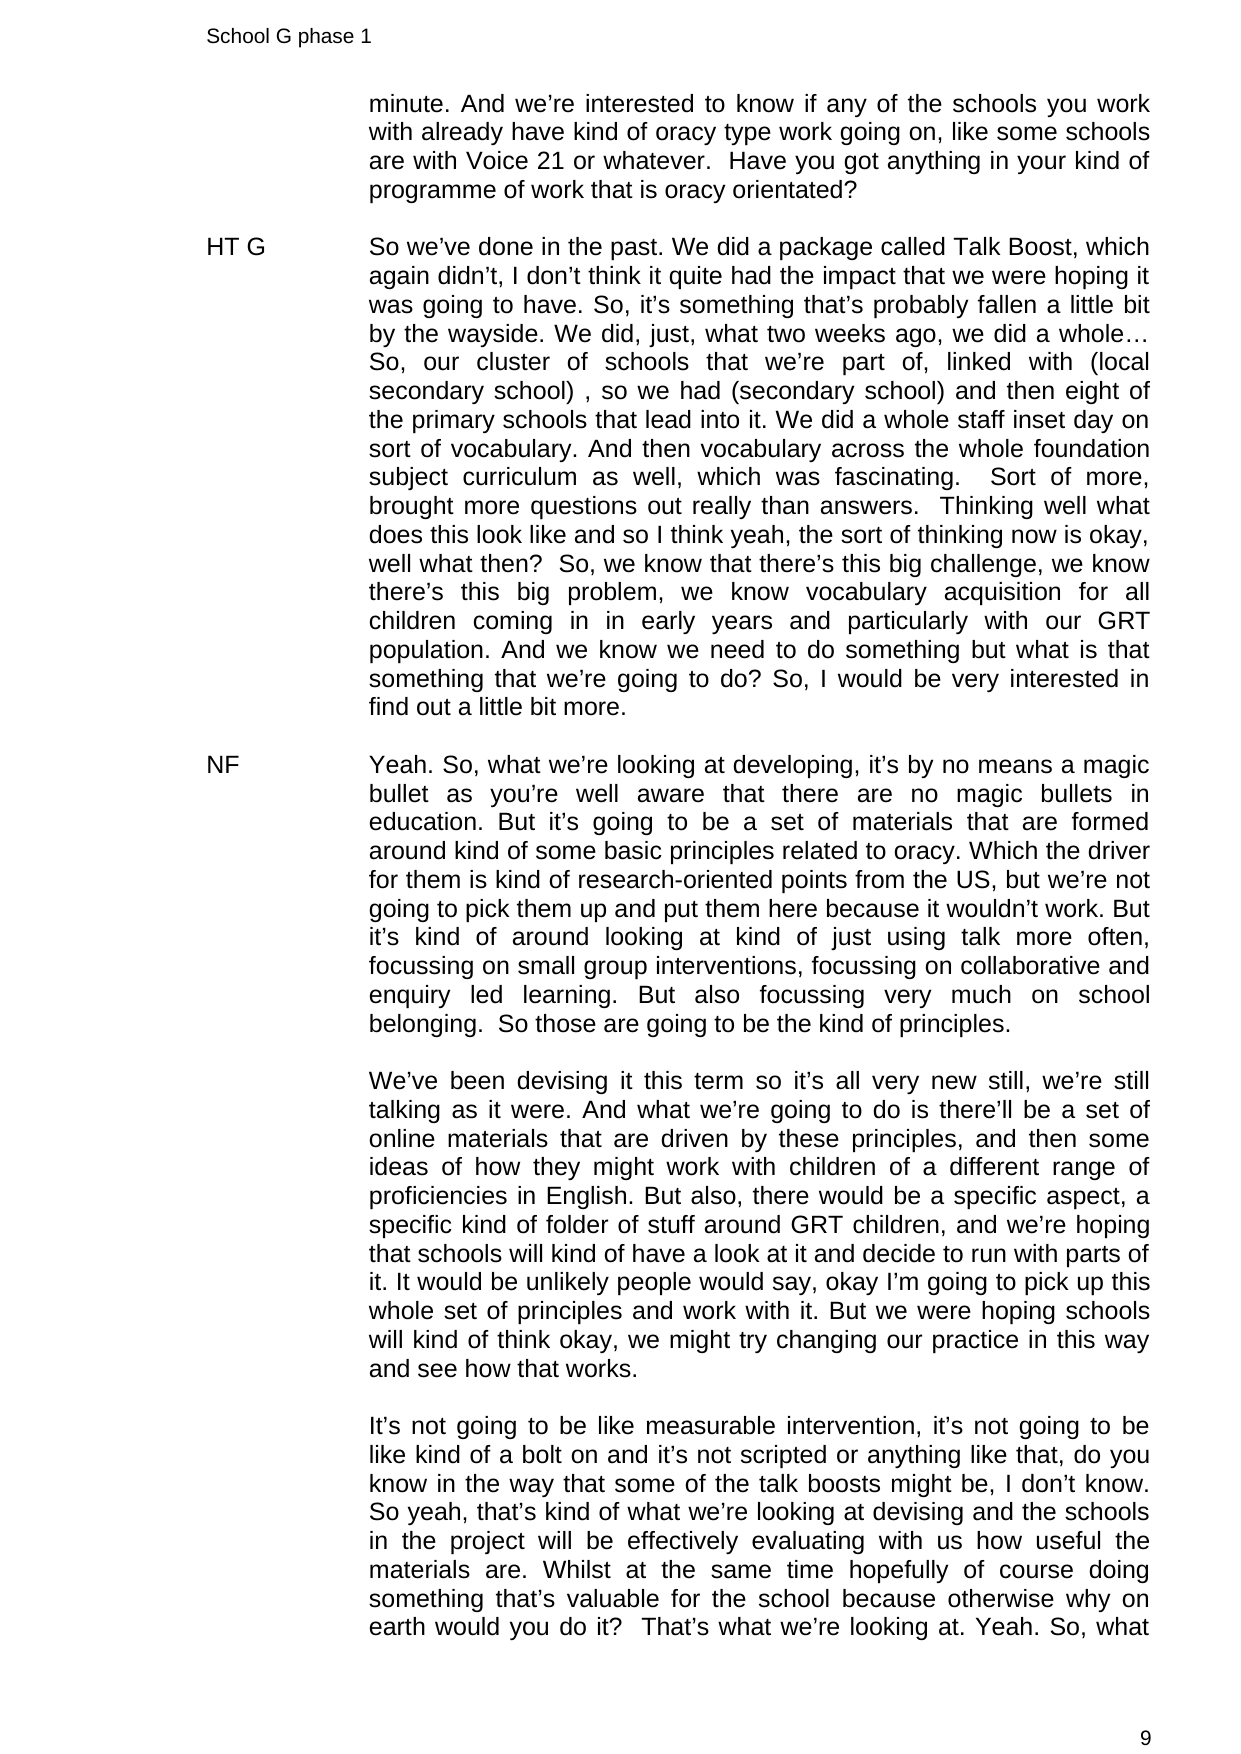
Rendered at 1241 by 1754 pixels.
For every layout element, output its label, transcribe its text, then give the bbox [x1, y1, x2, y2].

text HT G So we’ve done in the past. We did a package called Talk Boost, which again didn’t, I don’t think it quite had the impact that we were hoping it was going to have. So, it’s something that’s probably fallen a little bit by the wayside. We did, just, what two weeks ago, we did a whole… So, our cluster of schools that we’re part of, linked with (local secondary school) , so we had (secondary school) and then eight of the primary schools that lead into it. We did a whole staff inset day on sort of vocabulary. And then vocabulary across the whole foundation subject curriculum as well, which was fascinating. Sort of more, brought more questions out really than answers. Thinking well what does this look like and so I think yeah, the sort of thinking now is okay, well what then? So, we know that there’s this big challenge, we know there’s this big problem, we know vocabulary acquisition for all children coming in in early years and particularly with our GRT population. And we know we need to do something but what is that something that we’re going to do? So, I would be very interested in find out a little bit more. [206, 232, 1152, 721]
text We’ve been devising it this term so it’s all very new still, we’re still talking as it were. And what we’re going to do is there’ll be a set of online materials that are driven by these principles, and then some ideas of how they might work with children of a different range of proficiencies in English. But also, there would be a specific aspect, a specific kind of folder of stuff around GRT children, and we’re hoping that schools will kind of have a look at it and decide to run with parts of it. It would be unlikely people would say, okay I’m going to pick up this whole set of principles and work with it. But we were hoping schools will kind of think okay, we might try changing our practice in this way and see how that works. [369, 1066, 1152, 1382]
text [206, 89, 1152, 204]
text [369, 1411, 1152, 1641]
text NF Yeah. So, what we’re looking at developing, it’s by no means a magic bullet as you’re well aware that there are no magic bullets in education. But it’s going to be a set of materials that are formed around kind of some basic principles related to oracy. Which the driver for them is kind of research-oriented points from the US, but we’re not going to pick them up and put them here because it wouldn’t work. But it’s kind of around looking at kind of just using talk more often, focussing on small group interventions, focussing on collaborative and enquiry led learning. But also focussing very much on school belonging. So those are going to be the kind of principles. [206, 750, 1152, 1037]
